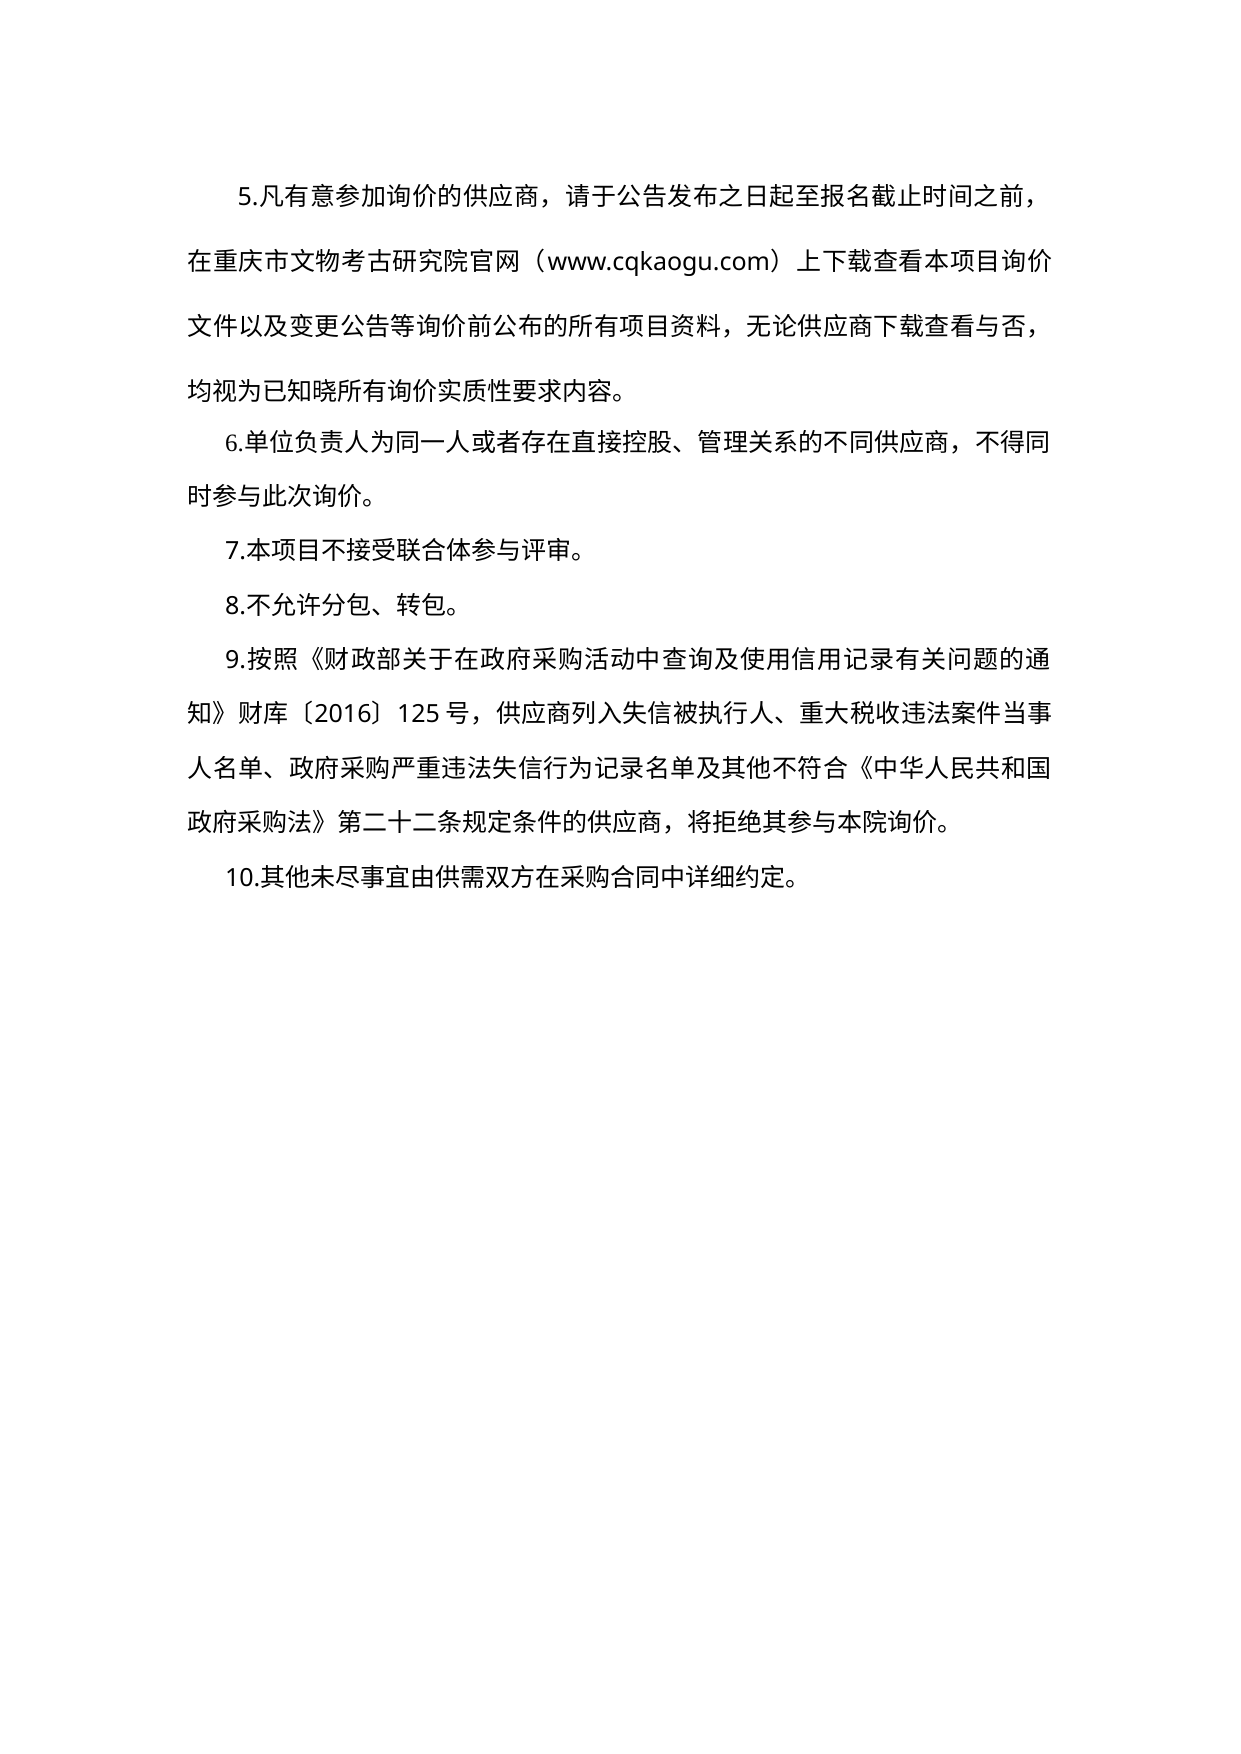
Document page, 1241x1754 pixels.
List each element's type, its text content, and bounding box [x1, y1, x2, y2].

text 7.本项目不接受联合体参与评审。 [187, 531, 1053, 567]
text 8.不允许分包、转包。 [187, 585, 1053, 621]
text 6.单位负责人为同一人或者存在直接控股、管理关系的不同供应商，不得同时参与此次询价。 [187, 422, 1053, 513]
text 9.按照《财政部关于在政府采购活动中查询及使用信用记录有关问题的通知》财库〔2016〕125号，供应商列入失信被执行人、重大税收违法案件当事人名单、政府采购严重违法失信行为记录名单及其他不符合《中华人民共和国政府采购法》第二十二条规定条件的供应商，将拒绝其参与本院询价。 [187, 639, 1053, 839]
text 5.凡有意参加询价的供应商，请于公告发布之日起至报名截止时间之前，在重庆市文物考古研究院官网（www.cqkaogu.com）上下载查看本项目询价文件以及变更公告等询价前公布的所有项目资料，无论供应商下载查看与否，均视为已知晓所有询价实质性要求内容。 [187, 162, 1053, 422]
text 10.其他未尽事宜由供需双方在采购合同中详细约定。 [187, 857, 1053, 893]
